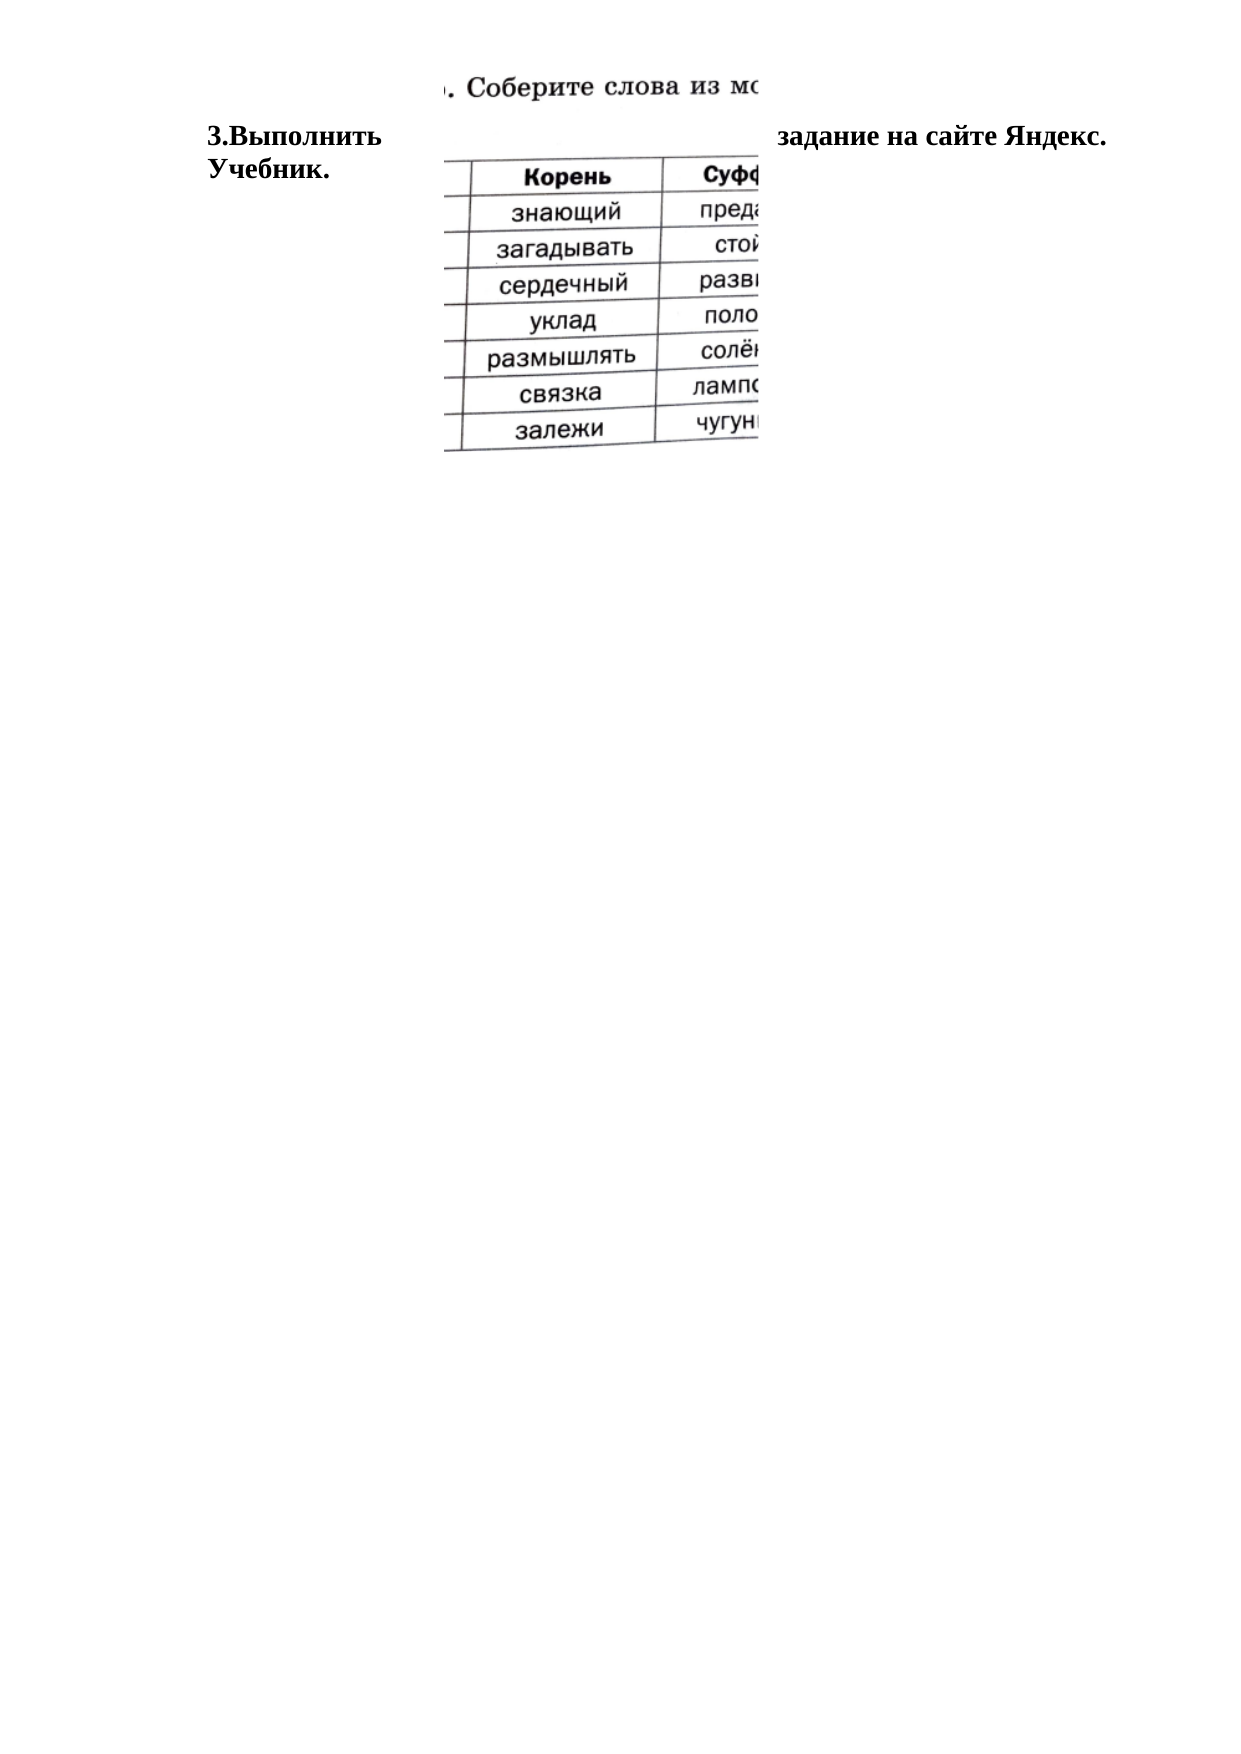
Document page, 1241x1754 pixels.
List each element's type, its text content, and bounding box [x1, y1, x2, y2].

picture [443, 61, 757, 452]
text 3.Выполнить задание на сайте Яндекс. Учебник. [757, 118, 1152, 185]
text 3.Выполнить задание на сайте Яндекс. Учебник. [207, 118, 443, 185]
